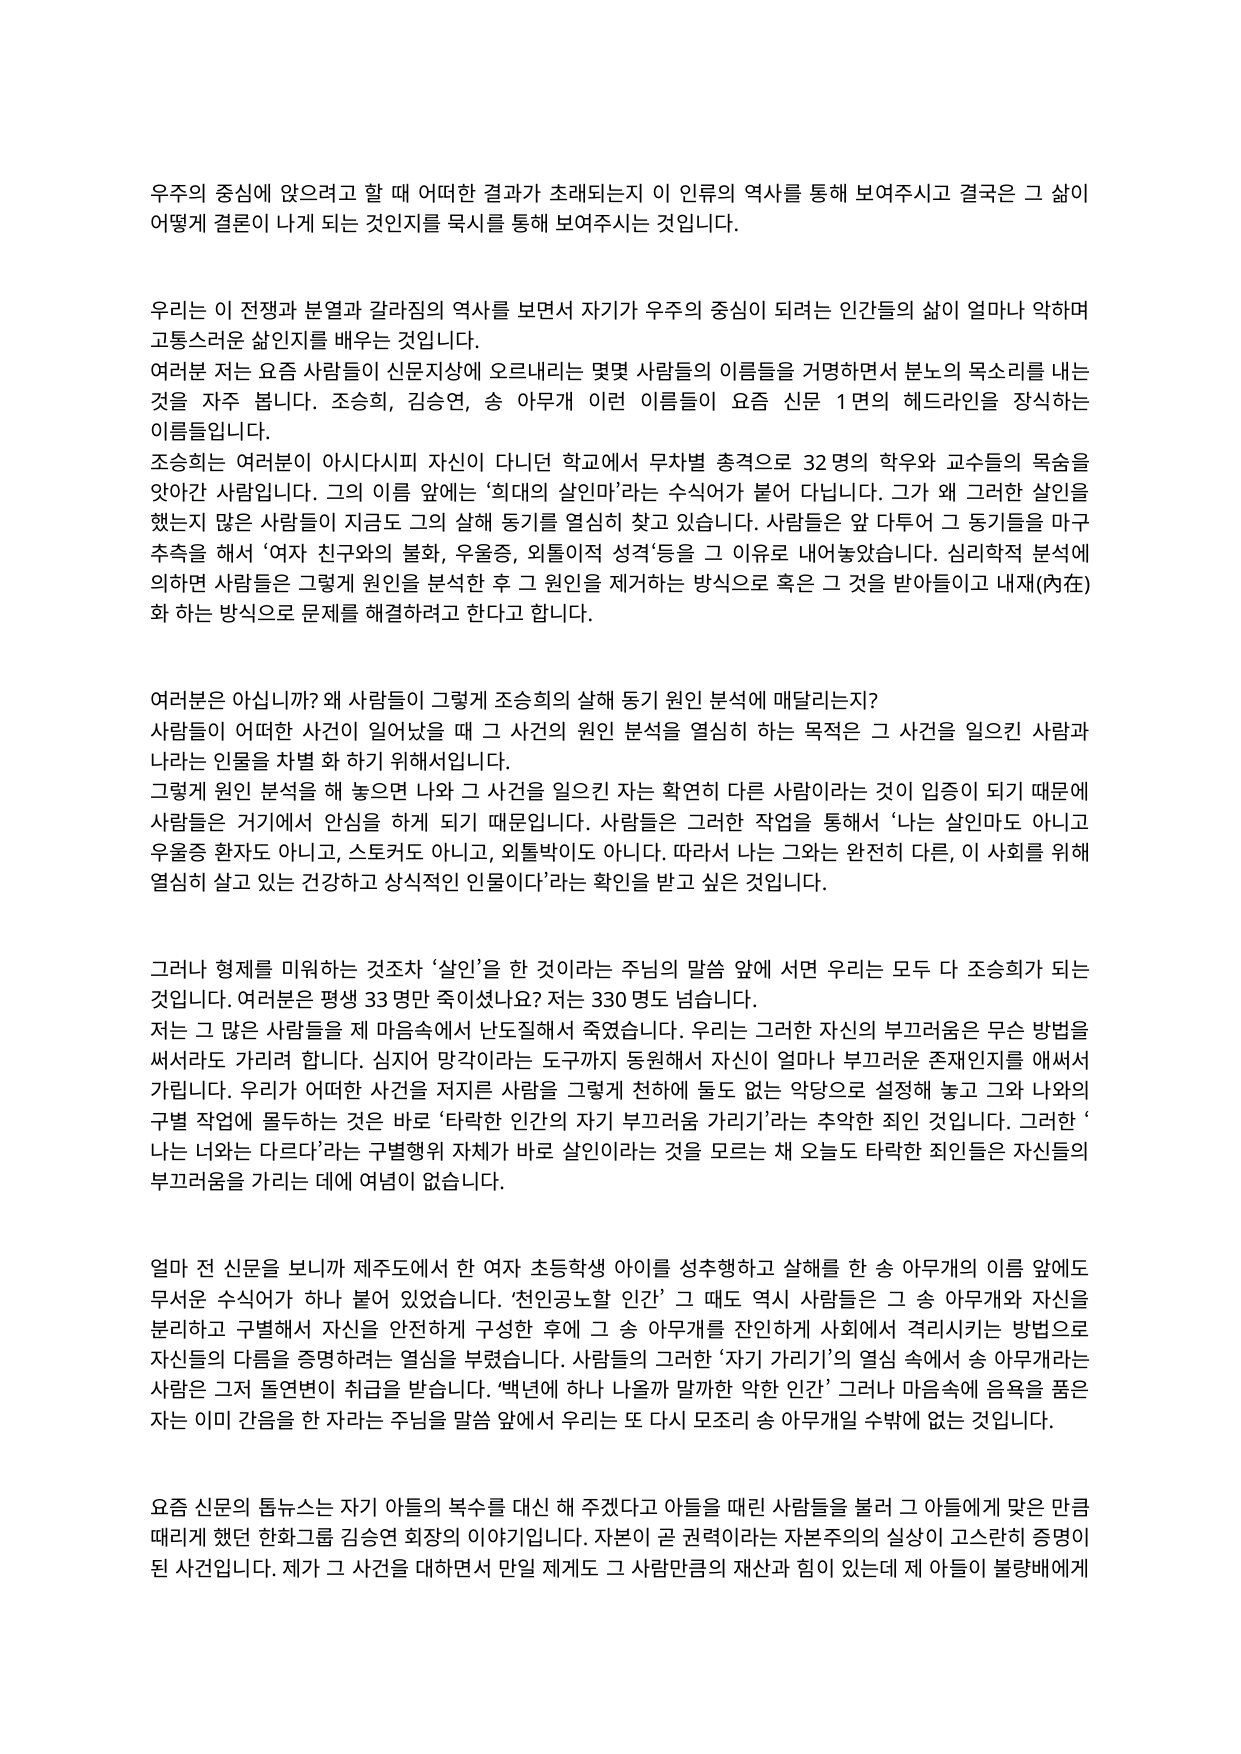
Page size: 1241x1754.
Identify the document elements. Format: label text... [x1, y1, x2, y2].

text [150, 177, 1090, 238]
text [150, 1491, 1090, 1582]
text 그러나 형제를 미워하는 것조차 ‘살인’을 한 것이라는 주님의 말씀 앞에 서면 우리는 모두 다 조승희가 되는 것입니다. 여러분은 평생 33명만 죽이셨나요? 저는 330명도 넘습니다. [150, 953, 1090, 1014]
text 우리는 이 전쟁과 분열과 갈라짐의 역사를 보면서 자기가 우주의 중심이 되려는 인간들의 삶이 얼마나 악하며 고통스러운 삶인지를 배우는 것입니다. [150, 294, 1090, 355]
text 저는 그 많은 사람들을 제 마음속에서 난도질해서 죽였습니다. 우리는 그러한 자신의 부끄러움은 무슨 방법을 써서라도 가리려 합니다. 심지어 망각이라는 도구까지 동원해서 자신이 얼마나 부끄러운 존재인지를 애써서 가립니다. 우리가 어떠한 사건을 저지른 사람을 그렇게 천하에 둘도 없는 악당으로 설정해 놓고 그와 나와의 구별 작업에 몰두하는 것은 바로 ‘타락한 인간의 자기 부끄러움 가리기’라는 추악한 죄인 것입니다. 그러한 ‘나는 너와는 다르다’라는 구별행위 자체가 바로 살인이라는 것을 모르는 채 오늘도 타락한 죄인들은 자신들의 부끄러움을 가리는 데에 여념이 없습니다. [150, 1014, 1090, 1196]
text 여러분은 아십니까? 왜 사람들이 그렇게 조승희의 살해 동기 원인 분석에 매달리는지? [150, 685, 1090, 715]
text 사람들이 어떠한 사건이 일어났을 때 그 사건의 원인 분석을 열심히 하는 목적은 그 사건을 일으킨 사람과 나라는 인물을 차별 화 하기 위해서입니다. [150, 715, 1090, 776]
text 조승희는 여러분이 아시다시피 자신이 다니던 학교에서 무차별 총격으로 32명의 학우와 교수들의 목숨을 앗아간 사람입니다. 그의 이름 앞에는 ‘희대의 살인마’라는 수식어가 붙어 다닙니다. 그가 왜 그러한 살인을 했는지 많은 사람들이 지금도 그의 살해 동기를 열심히 찾고 있습니다. 사람들은 앞 다투어 그 동기들을 마구 추측을 해서 ‘여자 친구와의 불화, 우울증, 외톨이적 성격‘등을 그 이유로 내어놓았습니다. 심리학적 분석에 의하면 사람들은 그렇게 원인을 분석한 후 그 원인을 제거하는 방식으로 혹은 그 것을 받아들이고 내재(內在)화 하는 방식으로 문제를 해결하려고 한다고 합니다. [150, 446, 1090, 628]
text 얼마 전 신문을 보니까 제주도에서 한 여자 초등학생 아이를 성추행하고 살해를 한 송 아무개의 이름 앞에도 무서운 수식어가 하나 붙어 있었습니다. ‘천인공노할 인간’ 그 때도 역시 사람들은 그 송 아무개와 자신을 분리하고 구별해서 자신을 안전하게 구성한 후에 그 송 아무개를 잔인하게 사회에서 격리시키는 방법으로 자신들의 다름을 증명하려는 열심을 부렸습니다. 사람들의 그러한 ‘자기 가리기’의 열심 속에서 송 아무개라는 사람은 그저 돌연변이 취급을 받습니다. ‘백년에 하나 나올까 말까한 악한 인간’ 그러나 마음속에 음욕을 품은 자는 이미 간음을 한 자라는 주님을 말씀 앞에서 우리는 또 다시 모조리 송 아무개일 수밖에 없는 것입니다. [150, 1253, 1090, 1434]
text 그렇게 원인 분석을 해 놓으면 나와 그 사건을 일으킨 자는 확연히 다른 사람이라는 것이 입증이 되기 때문에 사람들은 거기에서 안심을 하게 되기 때문입니다. 사람들은 그러한 작업을 통해서 ‘나는 살인마도 아니고 우울증 환자도 아니고, 스토커도 아니고, 외톨박이도 아니다. 따라서 나는 그와는 완전히 다른, 이 사회를 위해 열심히 살고 있는 건강하고 상식적인 인물이다’라는 확인을 받고 싶은 것입니다. [150, 776, 1090, 897]
text 여러분 저는 요즘 사람들이 신문지상에 오르내리는 몇몇 사람들의 이름들을 거명하면서 분노의 목소리를 내는 것을 자주 봅니다. 조승희, 김승연, 송 아무개 이런 이름들이 요즘 신문 1면의 헤드라인을 장식하는 이름들입니다. [150, 355, 1090, 446]
